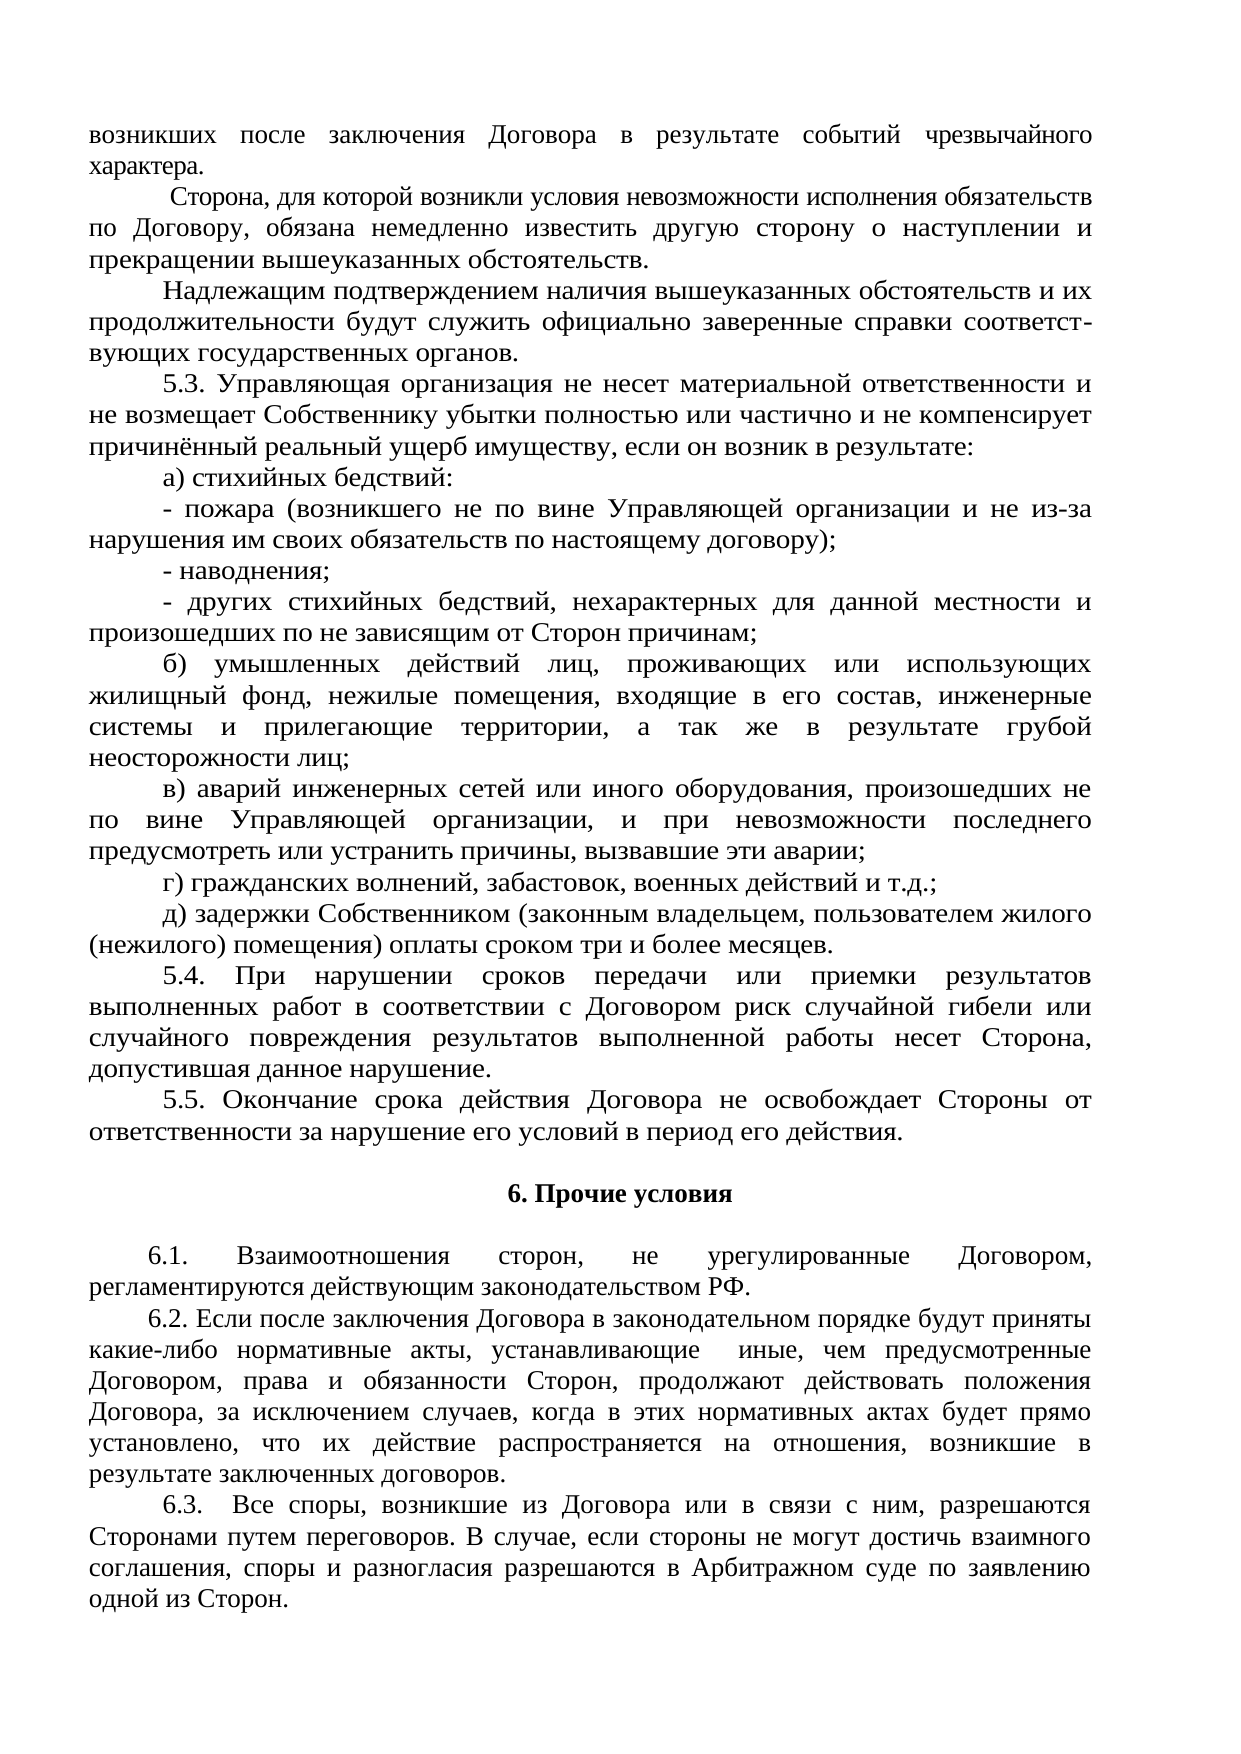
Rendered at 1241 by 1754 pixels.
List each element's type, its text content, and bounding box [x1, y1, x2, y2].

text б) умышленных действий лиц, проживающих или использующих жилищный фонд, нежилые помещения, входящие в его состав, инженерные системы и прилегающие территории, а так же в результате грубой неосторожности лиц; [89, 648, 1092, 772]
text - наводнения; [89, 554, 1092, 585]
text 6.1. Взаимоотношения сторон, не урегулированные Договором, регламентируются действующим законодательством РФ. [89, 1239, 1092, 1302]
text 5.3. Управляющая организация не несет материальной ответственности и не возмещает Собственнику убытки полностью или частично и не компенсирует причинённый реальный ущерб имуществу, если он возник в результате: [89, 367, 1092, 461]
text - других стихийных бедствий, нехарактерных для данной местности и произошедших по не зависящим от Сторон причинам; [89, 585, 1092, 648]
text Сторона, для которой возникли условия невозможности исполнения обязательств по Договору, обязана немедленно известить другую сторону о наступлении и прекращении вышеуказанных обстоятельств. [89, 180, 1092, 274]
text - пожара (возникшего не по вине Управляющей организации и не из-за нарушения им своих обязательств по настоящему договору); [89, 492, 1092, 554]
text д) задержки Собственником (законным владельцем, пользователем жилого (нежилого) помещения) оплаты сроком три и более месяцев. [89, 897, 1092, 959]
text 6.2. Если после заключения Договора в законодательном порядке будут приняты какие-либо нормативные акты, устанавливающие иные, чем предусмотренные Договором, права и обязанности Сторон, продолжают действовать положения Договора, за исключением случаев, когда в этих нормативных актах будет прямо установлено, что их действие распространяется на отношения, возникшие в результате заключенных договоров. [89, 1302, 1092, 1488]
text в) аварий инженерных сетей или иного оборудования, произошедших не по вине Управляющей организации, и при невозможности последнего предусмотреть или устранить причины, вызвавшие эти аварии; [89, 772, 1092, 866]
text Надлежащим подтверждением наличия вышеуказанных обстоятельств и их продолжительности будут служить официально заверенные справки соответствующих государственных органов. [89, 274, 1092, 367]
text 6.3. Все споры, возникшие из Договора или в связи с ним, разрешаются Сторонами путем переговоров. В случае, если стороны не могут достичь взаимного соглашения, споры и разногласия разрешаются в Арбитражном суде по заявлению одной из Сторон. [89, 1488, 1092, 1613]
text а) стихийных бедствий: [89, 461, 1092, 492]
text г) гражданских волнений, забастовок, военных действий и т.д.; [89, 866, 1092, 897]
text 5.4. При нарушении сроков передачи или приемки результатов выполненных работ в соответствии с Договором риск случайной гибели или случайного повреждения результатов выполненной работы несет Сторона, допустившая данное нарушение. [89, 959, 1092, 1084]
text 6. Прочие условия [89, 1177, 1092, 1208]
text 5.5. Окончание срока действия Договора не освобождает Стороны от ответственности за нарушение его условий в период его действия. [89, 1084, 1092, 1146]
